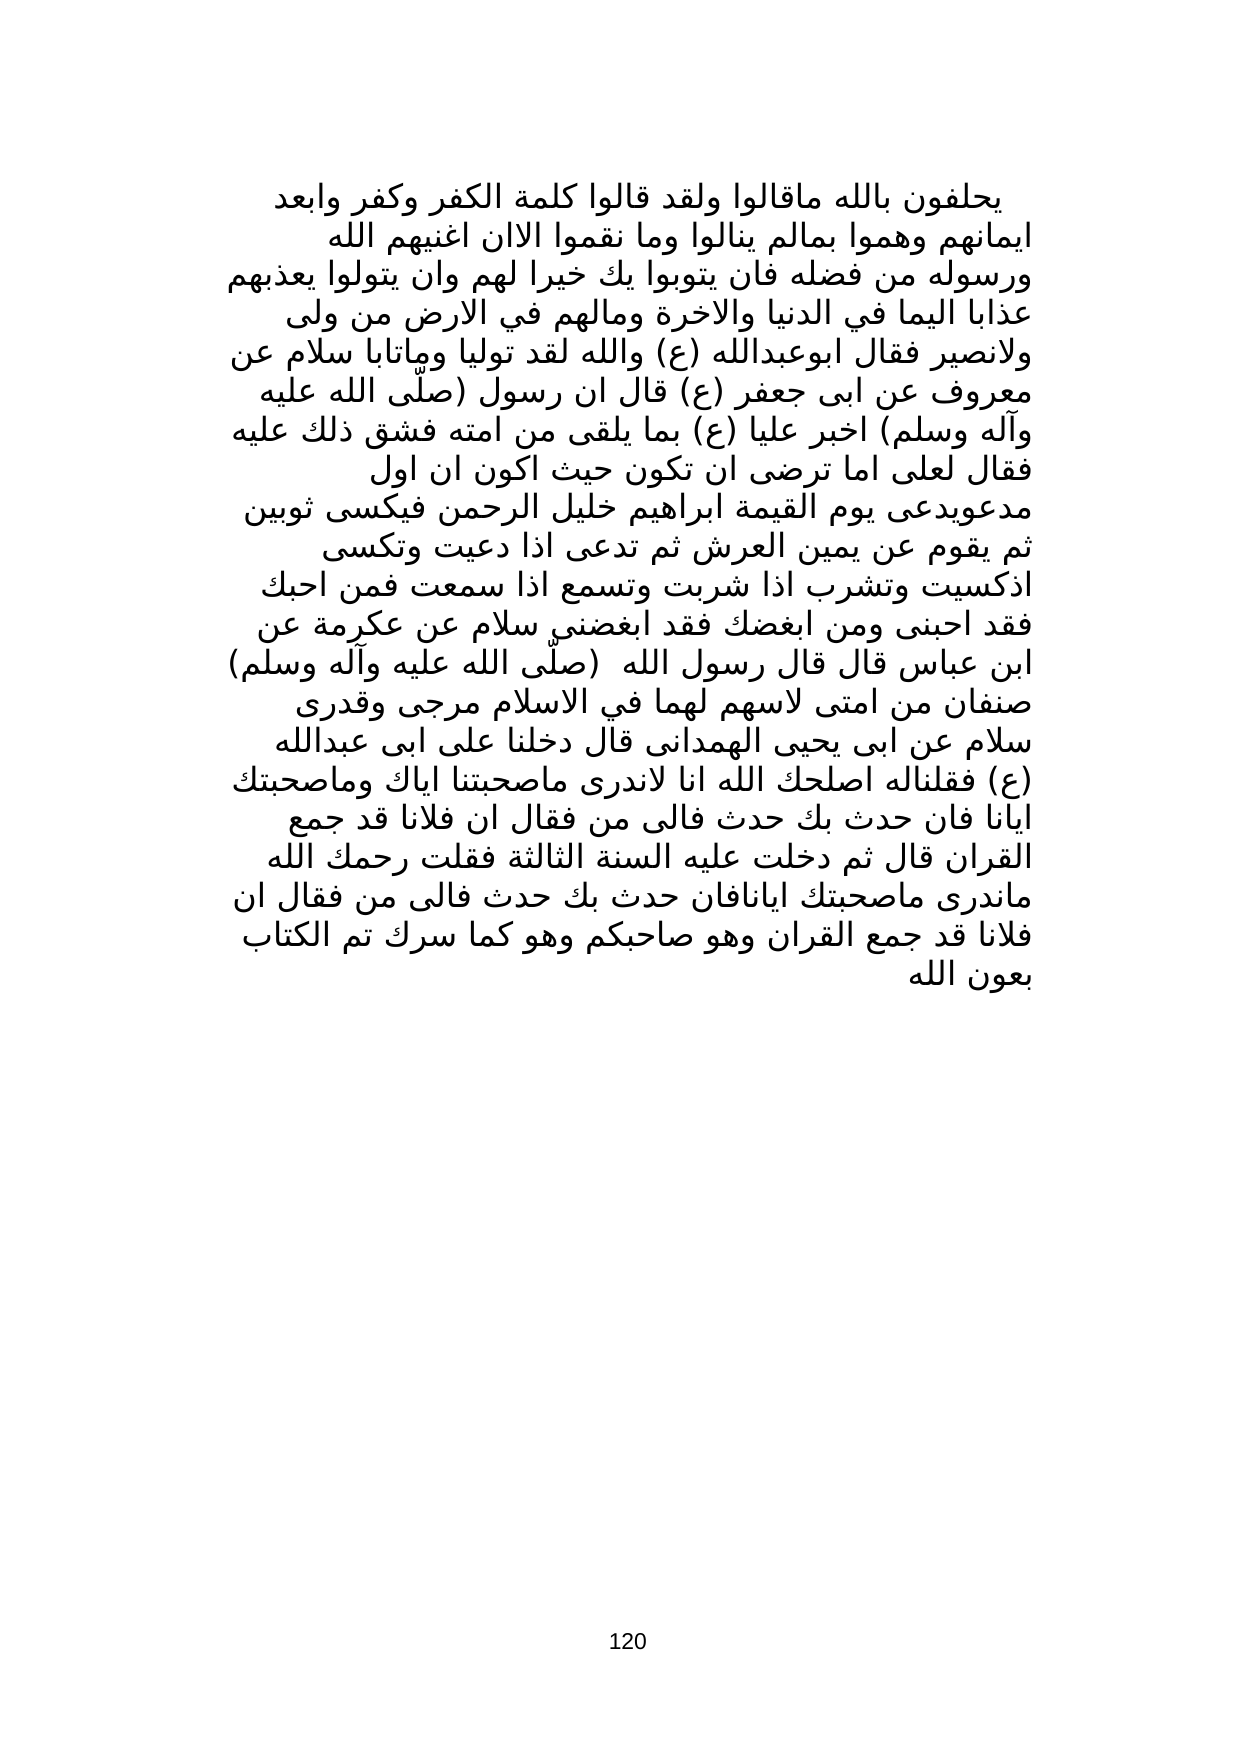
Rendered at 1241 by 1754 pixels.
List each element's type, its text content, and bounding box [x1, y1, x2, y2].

text يحلفون بالله ماقالوا ولقد قالوا كلمة الكفر وكفر وابعد ايمانهم وهموا بمالم ينالوا وما نقموا الاان اغنيهم الله ورسوله من فضله فان يتوبوا يك خيرا لهم وان يتولوا يعذبهم عذابا اليما في الدنيا والاخرة ومالهم في الارض من ولى ولانصير فقال ابوعبدالله (ع) والله لقد توليا وماتابا سلام عن معروف عن ابى جعفر (ع) قال ان رسول (صلّى الله عليه وآله وسلم) اخبر عليا (ع) بما يلقى من امته فشق ذلك عليه فقال لعلى اما ترضى ان تكون حيث اكون ان اول مدعويدعى يوم القيمة ابراهيم خليل الرحمن فيكسى ثوبين ثم يقوم عن يمين العرش ثم تدعى اذا دعيت وتكسى اذكسيت وتشرب اذا شربت وتسمع اذا سمعت فمن احبك فقد احبنى ومن ابغضك فقد ابغضنى سلام عن عكرمة عن ابن عباس قال قال رسول الله (صلّى الله عليه وآله وسلم) صنفان من امتى لاسهم لهما في الاسلام مرجى وقدرى سلام عن ابى يحيى الهمدانى قال دخلنا على ابى عبدالله (ع) فقلناله اصلحك الله انا لاندرى ماصحبتنا اياك وماصحبتك ايانا فان حدث بك حدث فالى من فقال ان فلانا قد جمع القران قال ثم دخلت عليه السنة الثالثة فقلت رحمك الله ماندرى ماصحبتك ايانافان حدث بك حدث فالى من فقال ان فلانا قد جمع القران وهو صاحبكم وهو كما سرك تم الكتاب بعون الله [222, 177, 1033, 993]
